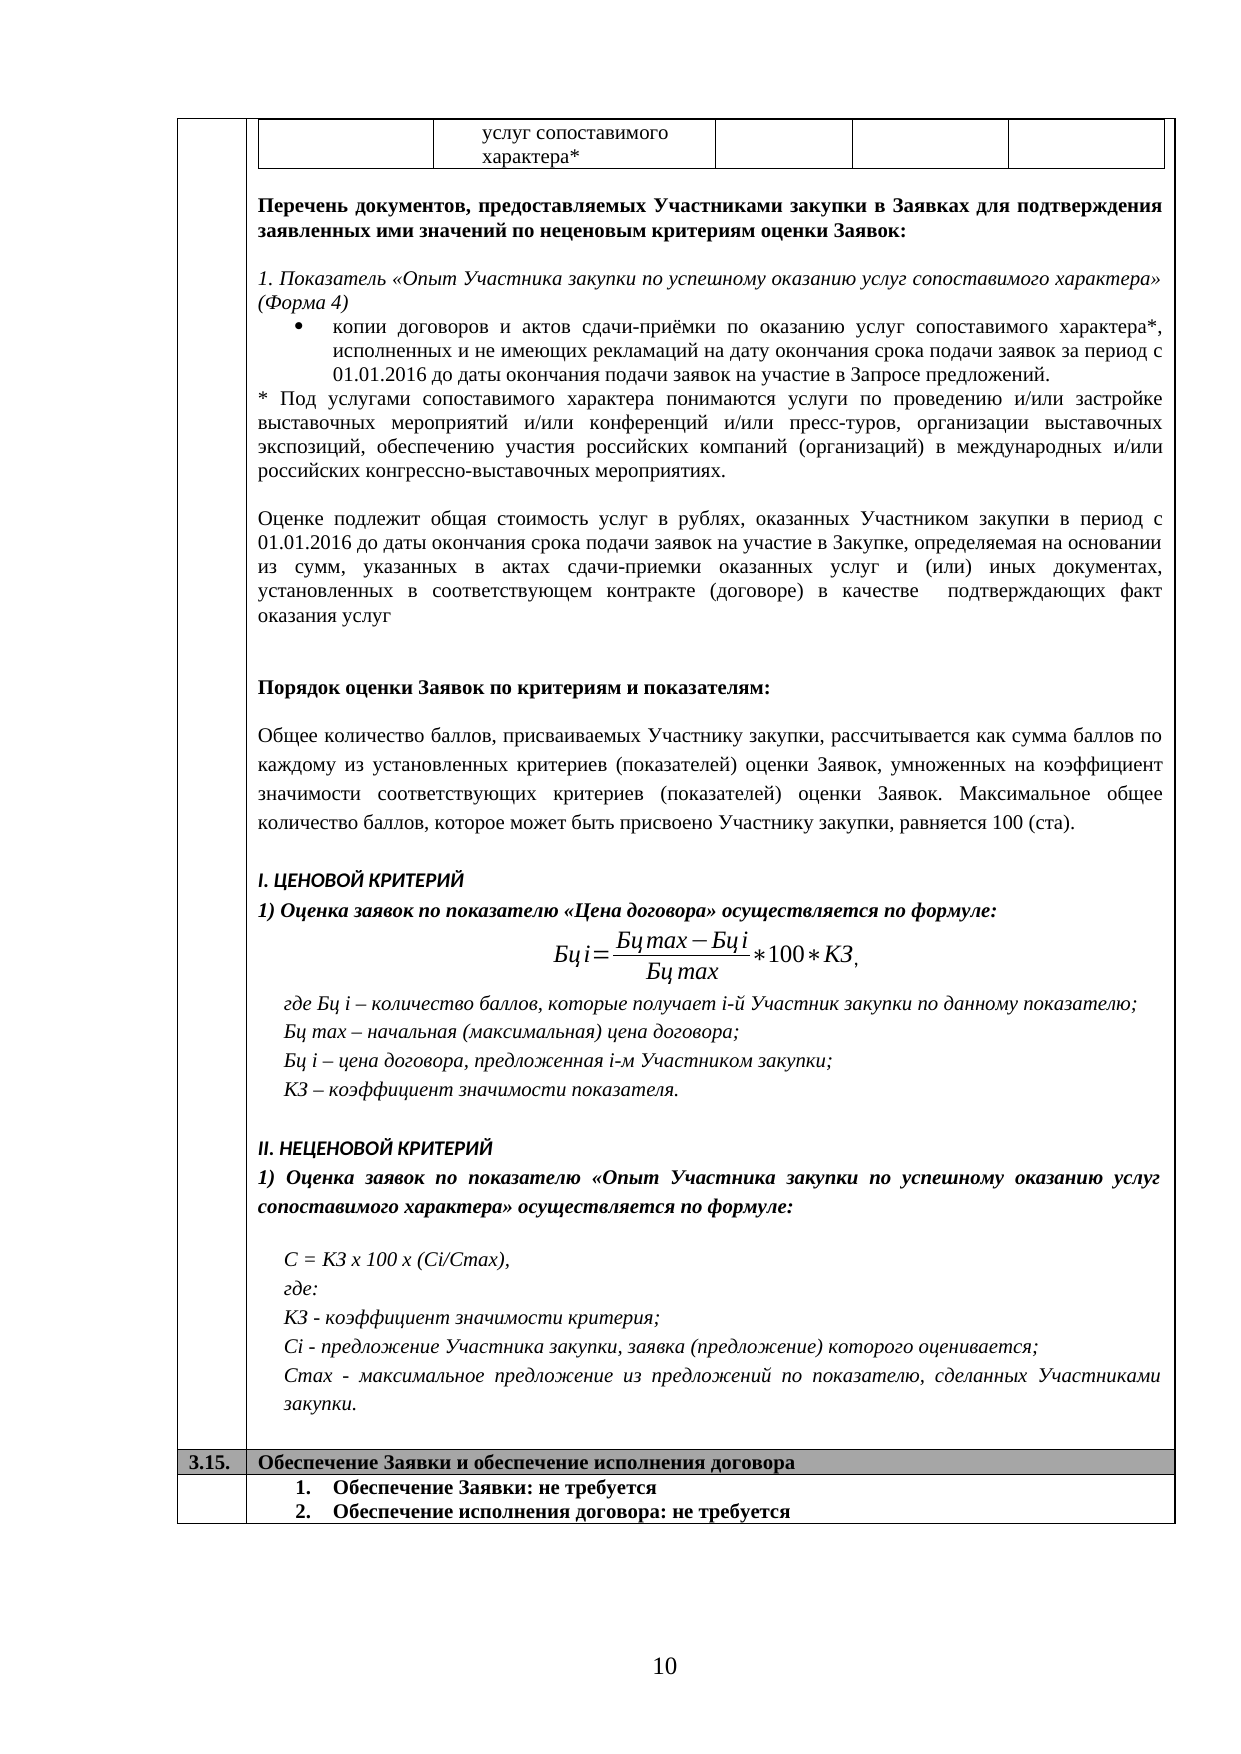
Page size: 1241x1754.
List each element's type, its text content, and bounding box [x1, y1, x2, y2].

table_cell [178, 1475, 246, 1523]
table_cell 3.15. [178, 1450, 246, 1474]
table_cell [247, 119, 1174, 1449]
table_cell [178, 119, 246, 1449]
table_cell Обеспечение Заявки: не требуется Обеспечение исполнения договора: не требуется [247, 1475, 1174, 1523]
table_cell Обеспечение Заявки и обеспечение исполнения договора [247, 1450, 1174, 1474]
